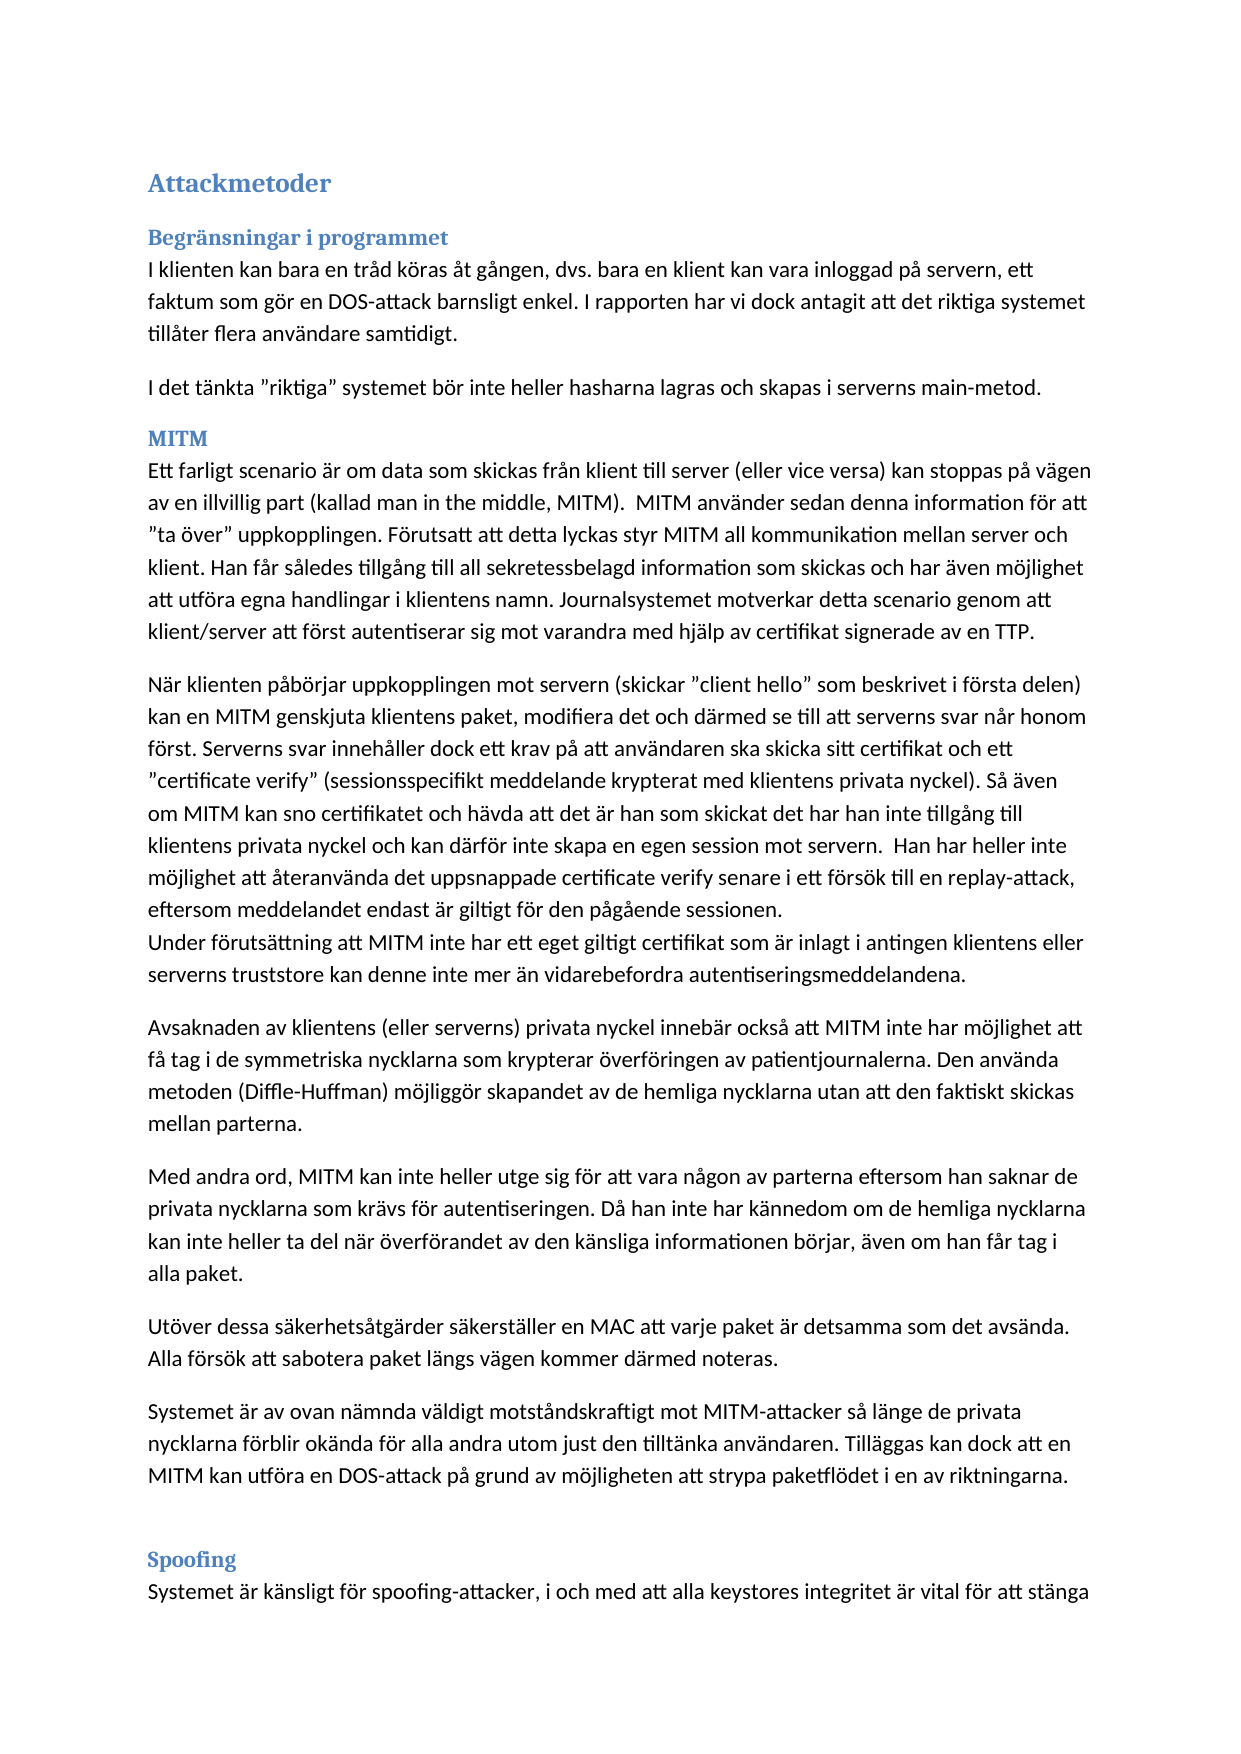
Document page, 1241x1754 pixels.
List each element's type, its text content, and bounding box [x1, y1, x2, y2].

subtitle Attackmetoder [148, 168, 1093, 199]
text Avsaknaden av klientens (eller serverns) privata nyckel innebär också att MITM inte har möjlighet att få tag i de symmetriska nycklarna som krypterar överföringen av patientjournalerna. Den använda metoden (Diffle-Huffman) möjliggör skapandet av de hemliga nycklarna utan att den faktiskt skickas mellan parterna. [148, 1013, 1093, 1137]
text I klienten kan bara en tråd köras åt gången, dvs. bara en klient kan vara inloggad på servern, ett faktum som gör en DOS-attack barnsligt enkel. I rapporten har vi dock antagit att det riktiga systemet tillåter flera användare samtidigt. [148, 255, 1093, 348]
text Systemet är av ovan nämnda väldigt motståndskraftigt mot MITM-attacker så länge de privata nycklarna förblir okända för alla andra utom just den tilltänka användaren. Tilläggas kan dock att en MITM kan utföra en DOS-attack på grund av möjligheten att strypa paketflödet i en av riktningarna. [148, 1397, 1093, 1489]
text När klienten påbörjar uppkopplingen mot servern (skickar ”client hello” som beskrivet i första delen) kan en MITM genskjuta klientens paket, modifiera det och därmed se till att serverns svar når honom först. Serverns svar innehåller dock ett krav på att användaren ska skicka sitt certifikat och ett ”certificate verify” (sessionsspecifikt meddelande krypterat med klientens privata nyckel). Så även om MITM kan sno certifikatet och hävda att det är han som skickat det har han inte tillgång till klientens privata nyckel och kan därför inte skapa en egen session mot servern. Han har heller inte möjlighet att återanvända det uppsnappade certificate verify senare i ett försök till en replay-attack, eftersom meddelandet endast är giltigt för den pågående sessionen. Under förutsättning att MITM inte har ett eget giltigt certifikat som är inlagt i antingen klientens eller serverns truststore kan denne inte mer än vidarebefordra autentiseringsmeddelandena. [148, 670, 1093, 988]
text MITM Ett farligt scenario är om data som skickas från klient till server (eller vice versa) kan stoppas på vägen av en illvillig part (kallad man in the middle, MITM). MITM använder sedan denna information för att ”ta över” uppkopplingen. Förutsatt att detta lyckas styr MITM all kommunikation mellan server och klient. Han får således tillgång till all sekretessbelagd information som skickas och har även möjlighet att utföra egna handlingar i klientens namn. Journalsystemet motverkar detta scenario genom att klient/server att först autentiserar sig mot varandra med hjälp av certifikat signerade av en TTP. [148, 426, 1093, 645]
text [148, 1514, 1093, 1605]
subtitle Begränsningar i programmet [148, 225, 1093, 251]
text I det tänkta ”riktiga” systemet bör inte heller hasharna lagras och skapas i serverns main-metod. [148, 373, 1093, 401]
text Utöver dessa säkerhetsåtgärder säkerställer en MAC att varje paket är detsamma som det avsända. Alla försök att sabotera paket längs vägen kommer därmed noteras. [148, 1312, 1093, 1372]
text Med andra ord, MITM kan inte heller utge sig för att vara någon av parterna eftersom han saknar de privata nycklarna som krävs för autentiseringen. Då han inte har kännedom om de hemliga nycklarna kan inte heller ta del när överförandet av den känsliga informationen börjar, även om han får tag i alla paket. [148, 1162, 1093, 1287]
